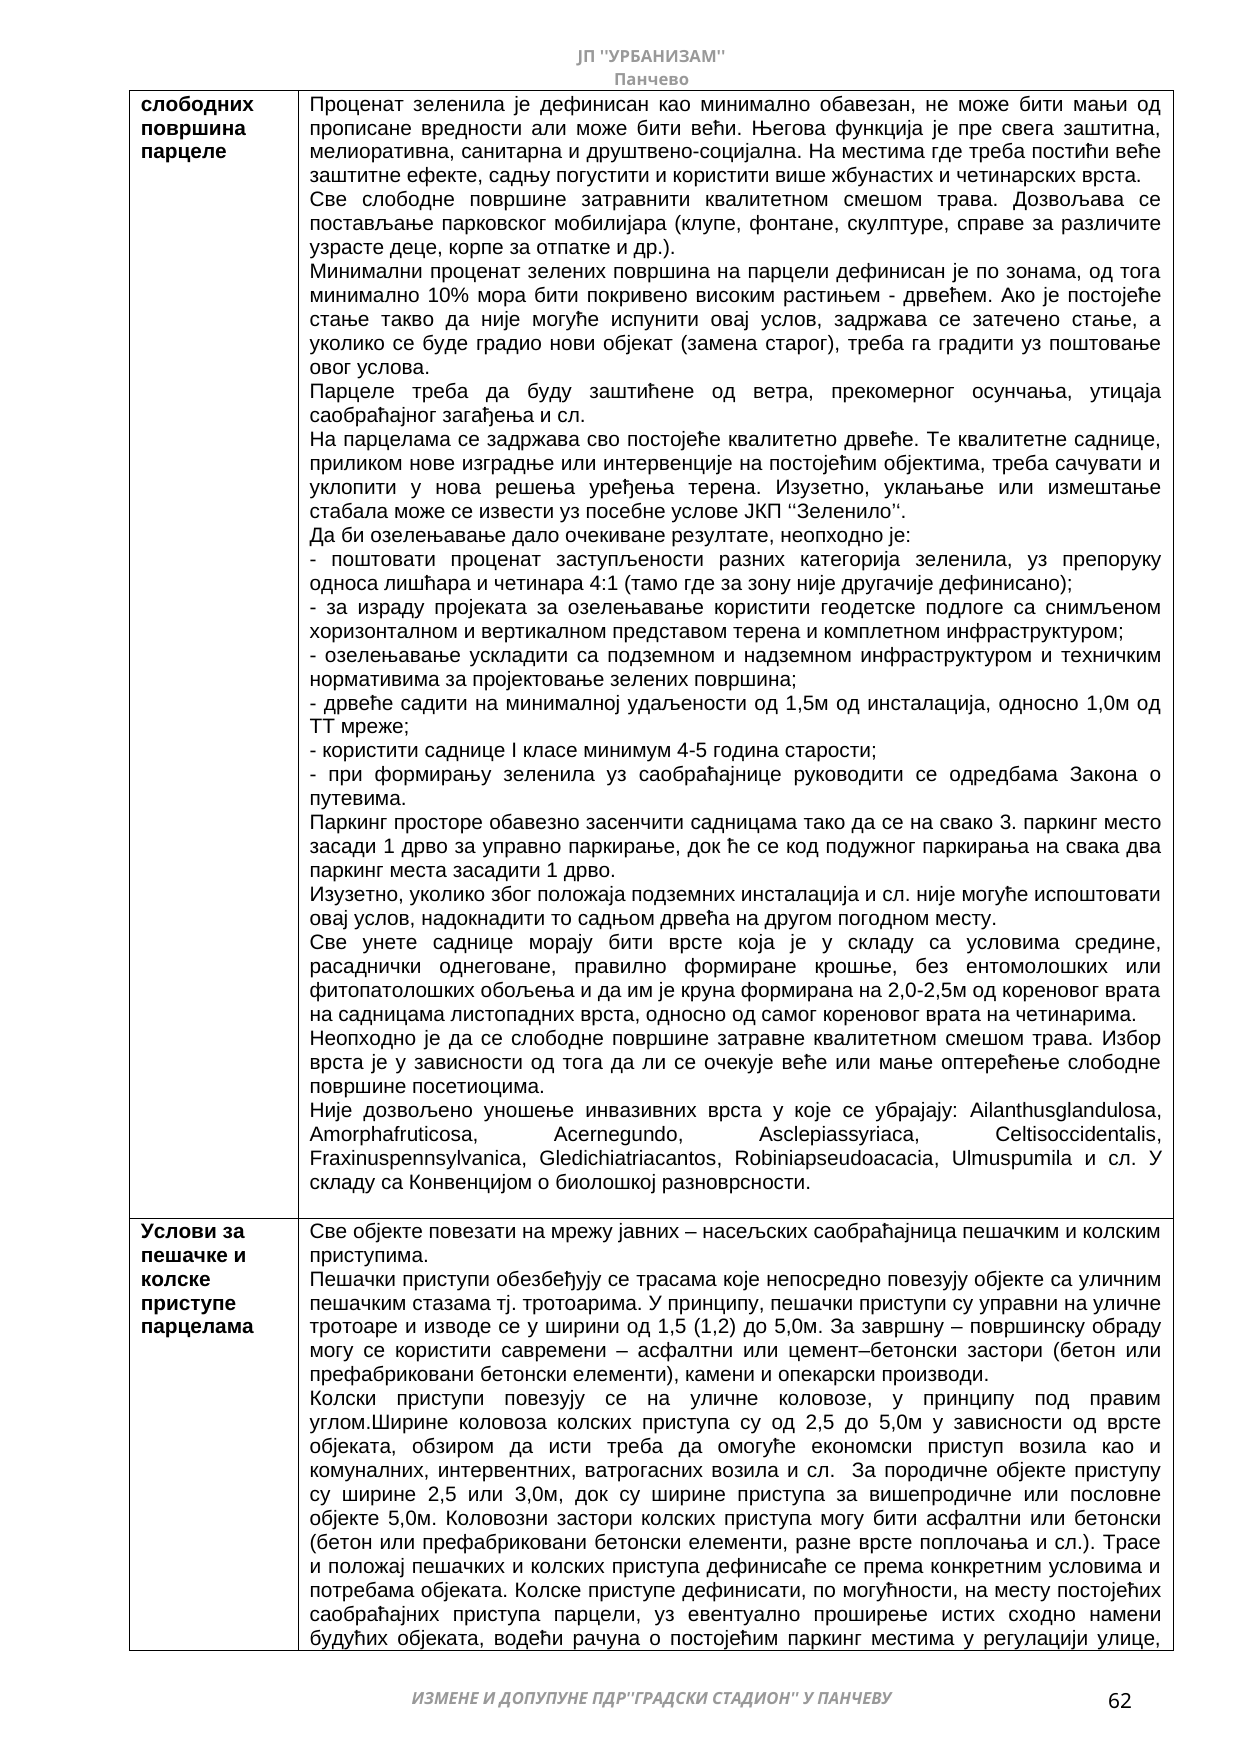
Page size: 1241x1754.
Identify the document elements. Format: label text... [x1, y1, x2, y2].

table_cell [299, 1219, 1173, 1650]
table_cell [130, 1219, 298, 1650]
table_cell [130, 91, 298, 1217]
